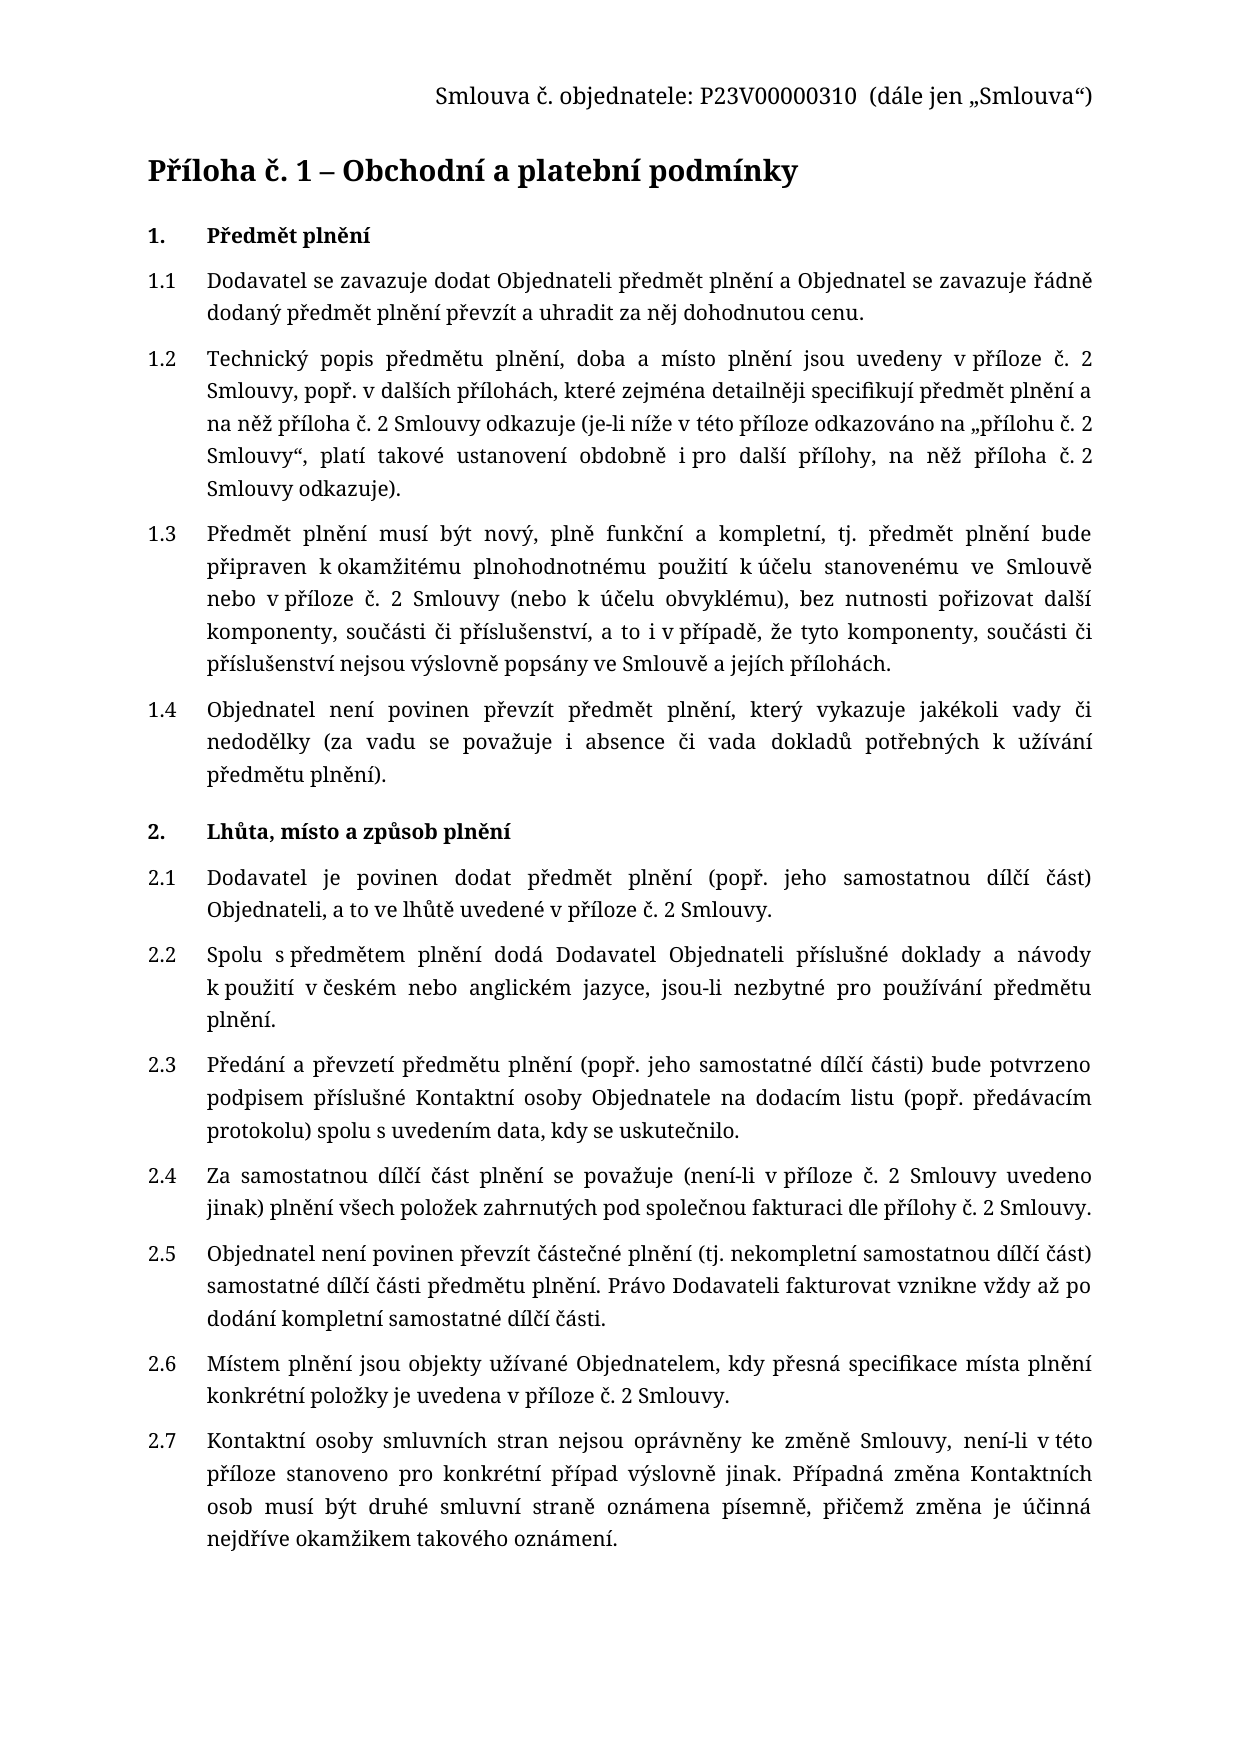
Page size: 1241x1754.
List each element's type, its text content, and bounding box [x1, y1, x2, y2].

list Spolu s předmětem plnění dodá Dodavatel Objednateli příslušné doklady a návody k použití v českém nebo anglickém jazyce, jsou-li nezbytné pro používání předmětu plnění. [148, 940, 1093, 1034]
list Místem plnění jsou objekty užívané Objednatelem, kdy přesná specifikace místa plnění konkrétní položky je uvedena v příloze č. 2 Smlouvy. [148, 1349, 1093, 1410]
list Za samostatnou dílčí část plnění se považuje (není-li v příloze č. 2 Smlouvy uvedeno jinak) plnění všech položek zahrnutých pod společnou fakturaci dle přílohy č. 2 Smlouvy. [148, 1161, 1093, 1222]
list Technický popis předmětu plnění, doba a místo plnění jsou uvedeny v příloze č. 2 Smlouvy, popř. v dalších přílohách, které zejména detailněji specifikují předmět plnění a na něž příloha č. 2 Smlouvy odkazuje (je-li níže v této příloze odkazováno na „přílohu č. 2 Smlouvy“, platí takové ustanovení obdobně i pro další přílohy, na něž příloha č. 2 Smlouvy odkazuje). [148, 344, 1093, 502]
list Objednatel není povinen převzít předmět plnění, který vykazuje jakékoli vady či nedodělky (za vadu se považuje i absence či vada dokladů potřebných k užívání předmětu plnění). [148, 695, 1093, 788]
list Předmět plnění [148, 221, 1093, 249]
list Dodavatel se zavazuje dodat Objednateli předmět plnění a Objednatel se zavazuje řádně dodaný předmět plnění převzít a uhradit za něj dohodnutou cenu. [148, 266, 1093, 327]
text Příloha č. 1 – Obchodní a platební podmínky [148, 150, 1093, 190]
list Lhůta, místo a způsob plnění [148, 817, 1093, 846]
list Objednatel není povinen převzít částečné plnění (tj. nekompletní samostatnou dílčí část) samostatné dílčí části předmětu plnění. Právo Dodavateli fakturovat vznikne vždy až po dodání kompletní samostatné dílčí části. [148, 1239, 1093, 1332]
list Předmět plnění musí být nový, plně funkční a kompletní, tj. předmět plnění bude připraven k okamžitému plnohodnotnému použití k účelu stanovenému ve Smlouvě nebo v příloze č. 2 Smlouvy (nebo k účelu obvyklému), bez nutnosti pořizovat další komponenty, součásti či příslušenství, a to i v případě, že tyto komponenty, součásti či příslušenství nejsou výslovně popsány ve Smlouvě a jejích přílohách. [148, 519, 1093, 678]
list Předání a převzetí předmětu plnění (popř. jeho samostatné dílčí části) bude potvrzeno podpisem příslušné Kontaktní osoby Objednatele na dodacím listu (popř. předávacím protokolu) spolu s uvedením data, kdy se uskutečnilo. [148, 1051, 1093, 1144]
list Dodavatel je povinen dodat předmět plnění (popř. jeho samostatnou dílčí část) Objednateli, a to ve lhůtě uvedené v příloze č. 2 Smlouvy. [148, 863, 1093, 924]
list Kontaktní osoby smluvních stran nejsou oprávněny ke změně Smlouvy, není-li v této příloze stanoveno pro konkrétní případ výslovně jinak. Případná změna Kontaktních osob musí být druhé smluvní straně oznámena písemně, přičemž změna je účinná nejdříve okamžikem takového oznámení. [148, 1427, 1093, 1553]
